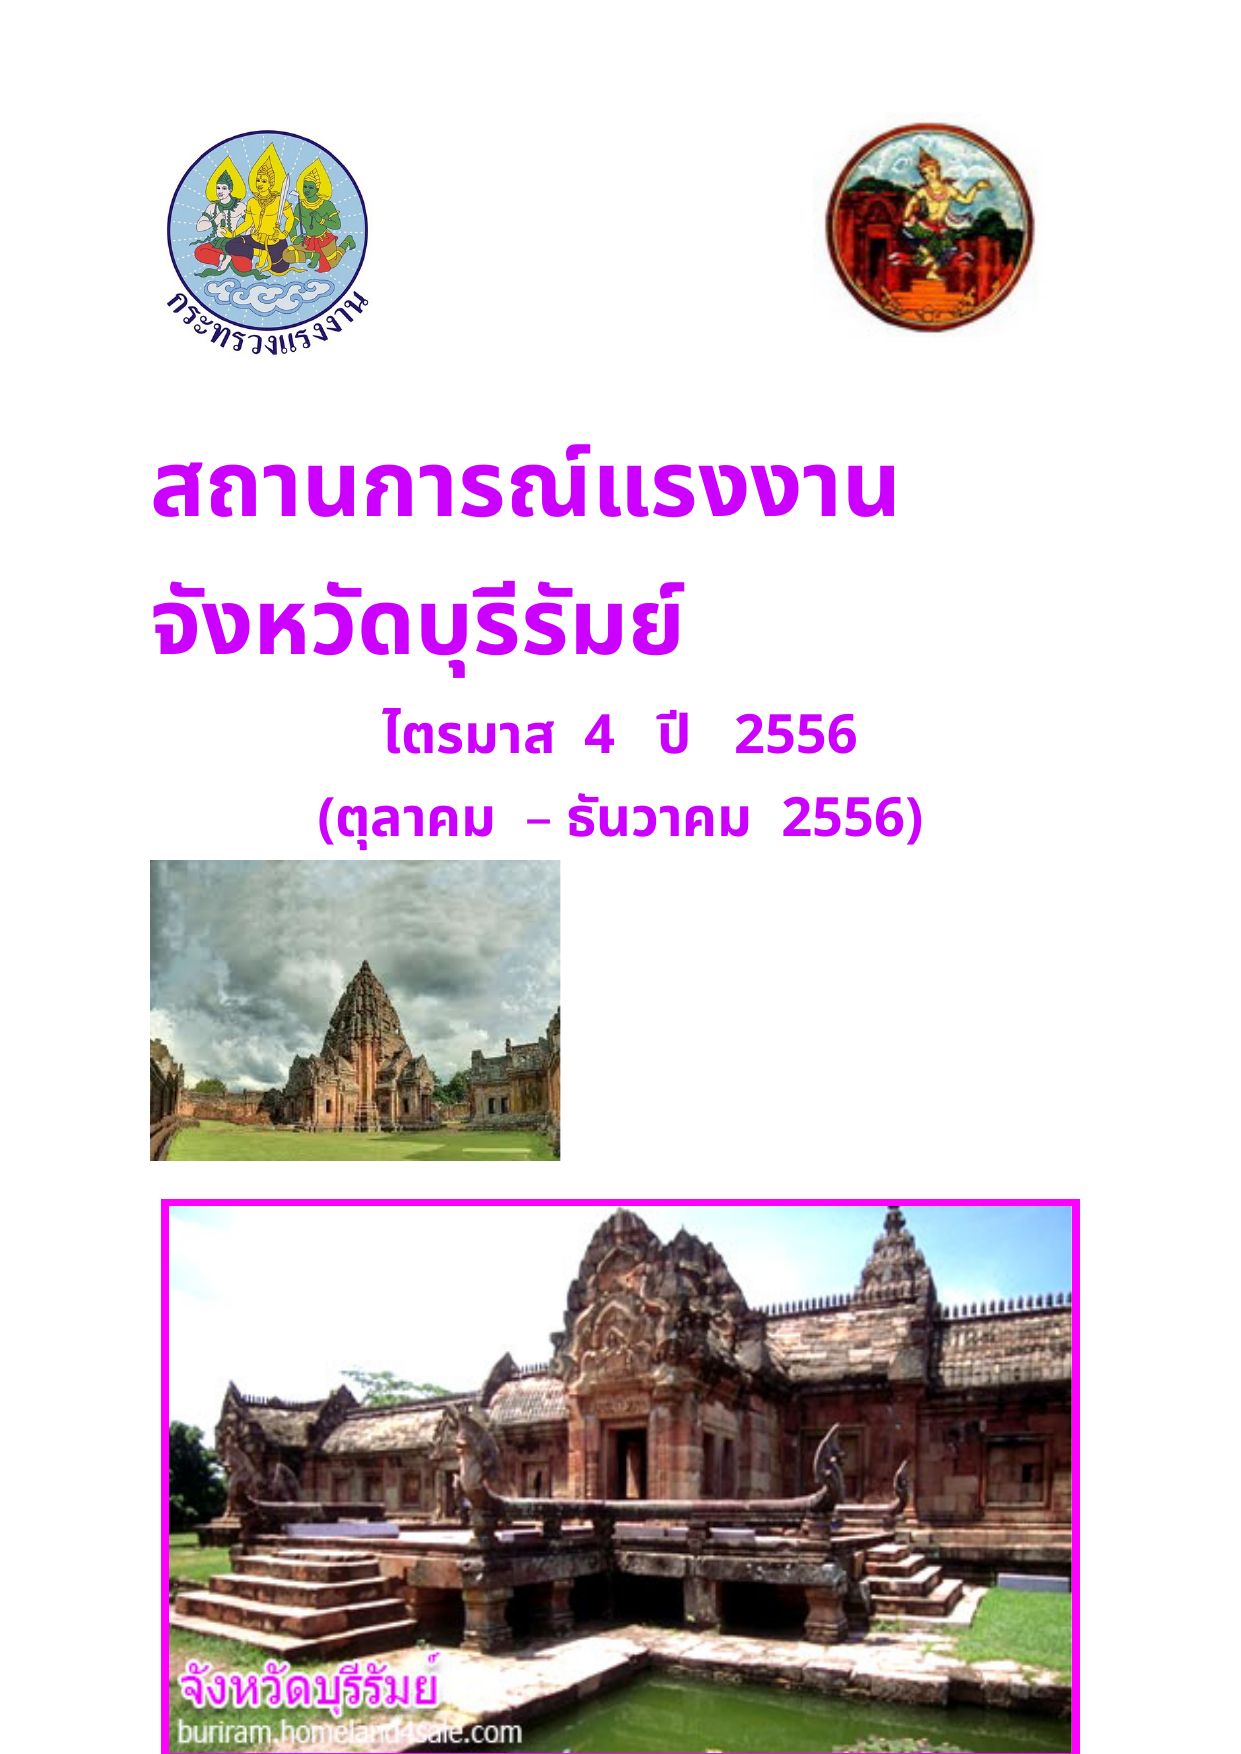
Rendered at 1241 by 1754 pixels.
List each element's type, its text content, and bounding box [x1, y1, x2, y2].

text ไตรมาส 4 ปี 2556 [150, 696, 1090, 778]
text สถานการณ์แรงงาน จังหวัดบุรีรัมย์ [150, 419, 1090, 696]
picture [150, 860, 561, 1161]
picture [812, 112, 1047, 347]
picture [169, 1206, 1072, 1753]
text (ตุลาคม – ธันวาคม 2556) [150, 778, 1090, 860]
picture [136, 112, 399, 374]
